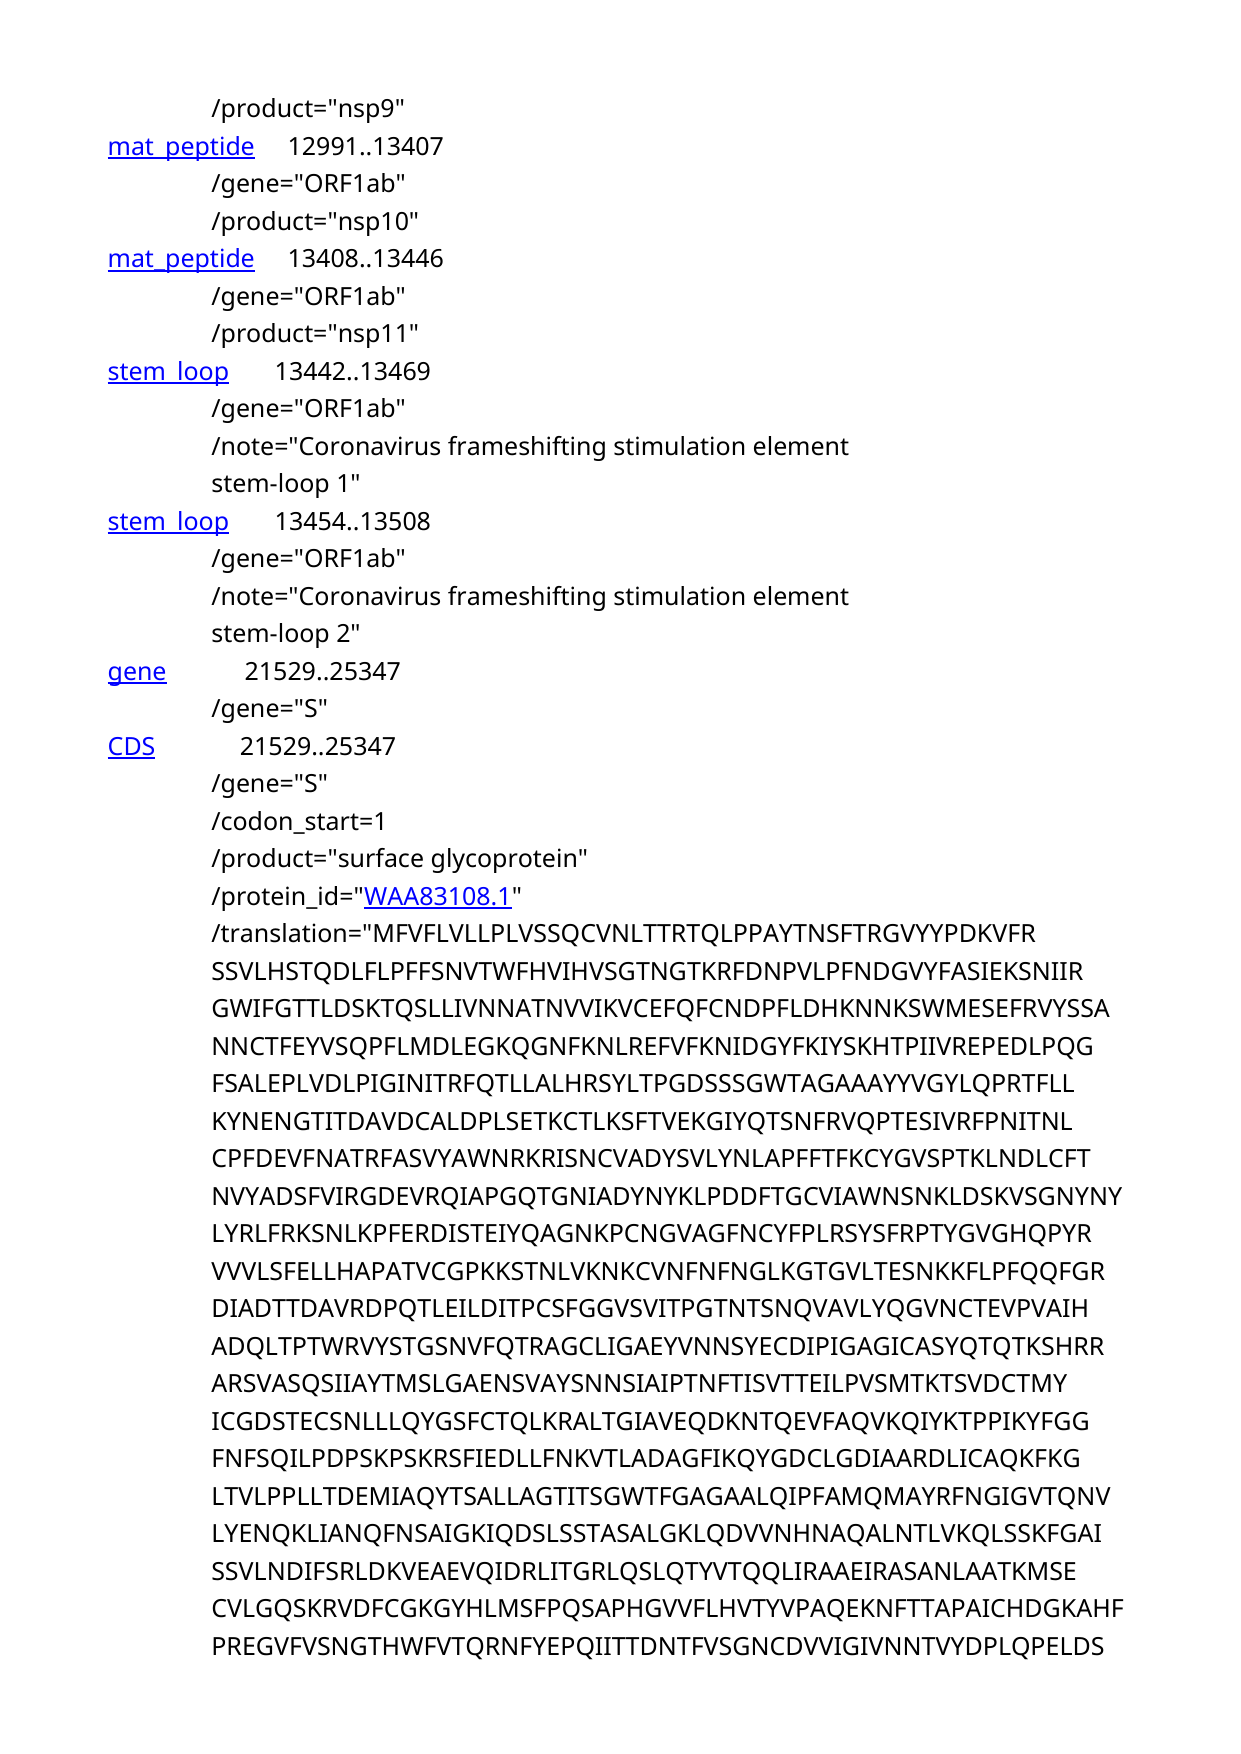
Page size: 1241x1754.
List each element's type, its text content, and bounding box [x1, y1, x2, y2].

text NVYADSFVIRGDEVRQIAPGQTGNIADYNYKLPDDFTGCVIAWNSNKLDSKVSGNYNY [75, 1177, 1165, 1214]
text CPFDEVFNATRFASVYAWNRKRISNCVADYSVLYNLAPFFTFKCYGVSPTKLNDLCFT [75, 1139, 1165, 1177]
text KYNENGTITDAVDCALDPLSETKCTLKSFTVEKGIYQTSNFRVQPTESIVRFPNITNL [75, 1102, 1165, 1139]
text /gene="S" [75, 764, 1165, 802]
text /product="nsp9" [75, 89, 1165, 127]
text ADQLTPTWRVYSTGSNVFQTRAGCLIGAEYVNNSYECDIPIGAGICASYQTQTKSHRR [75, 1327, 1165, 1364]
text CVLGQSKRVDFCGKGYHLMSFPQSAPHGVVFLHVTYVPAQEKNFTTAPAICHDGKAHF [75, 1589, 1165, 1627]
text /translation="MFVFLVLLPLVSSQCVNLTTRTQLPPAYTNSFTRGVYYPDKVFR [75, 914, 1165, 952]
text ARSVASQSIIAYTMSLGAENSVAYSNNSIAIPTNFTISVTTEILPVSMTKTSVDCTMY [75, 1364, 1165, 1402]
text LYENQKLIANQFNSAIGKIQDSLSSTASALGKLQDVVNHNAQALNTLVKQLSSKFGAI [75, 1514, 1165, 1552]
text /gene="S" [75, 689, 1165, 727]
text /protein_id="WAA83108.1" [75, 877, 1165, 914]
text /product="nsp10" [75, 202, 1165, 239]
text stem-loop 2" [75, 614, 1165, 652]
text NNCTFEYVSQPFLMDLEGKQGNFKNLREFVFKNIDGYFKIYSKHTPIIVREPEDLPQG [75, 1027, 1165, 1064]
text /note="Coronavirus frameshifting stimulation element [75, 577, 1165, 614]
text gene 21529..25347 [75, 652, 1165, 689]
text VVVLSFELLHAPATVCGPKKSTNLVKNKCVNFNFNGLKGTGVLTESNKKFLPFQQFGR [75, 1252, 1165, 1289]
text /codon_start=1 [75, 802, 1165, 839]
text /product="nsp11" [75, 314, 1165, 352]
text mat_peptide 13408..13446 [75, 239, 1165, 277]
text CDS 21529..25347 [75, 727, 1165, 764]
text /gene="ORF1ab" [75, 539, 1165, 577]
text /gene="ORF1ab" [75, 277, 1165, 314]
text GWIFGTTLDSKTQSLLIVNNATNVVIKVCEFQFCNDPFLDHKNNKSWMESEFRVYSSA [75, 989, 1165, 1027]
text stem-loop 1" [75, 464, 1165, 502]
text mat_peptide 12991..13407 [75, 127, 1165, 164]
text FNFSQILPDPSKPSKRSFIEDLLFNKVTLADAGFIKQYGDCLGDIAARDLICAQKFKG [75, 1439, 1165, 1477]
text LYRLFRKSNLKPFERDISTEIYQAGNKPCNGVAGFNCYFPLRSYSFRPTYGVGHQPYR [75, 1214, 1165, 1252]
text stem_loop 13454..13508 [75, 502, 1165, 539]
text LTVLPPLLTDEMIAQYTSALLAGTITSGWTFGAGAALQIPFAMQMAYRFNGIGVTQNV [75, 1477, 1165, 1514]
text /gene="ORF1ab" [75, 164, 1165, 202]
text /product="surface glycoprotein" [75, 839, 1165, 877]
text /gene="ORF1ab" [75, 389, 1165, 427]
text SSVLHSTQDLFLPFFSNVTWFHVIHVSGTNGTKRFDNPVLPFNDGVYFASIEKSNIIR [75, 952, 1165, 989]
text FSALEPLVDLPIGINITRFQTLLALHRSYLTPGDSSSGWTAGAAAYYVGYLQPRTFLL [75, 1064, 1165, 1102]
text PREGVFVSNGTHWFVTQRNFYEPQIITTDNTFVSGNCDVVIGIVNNTVYDPLQPELDS [75, 1627, 1165, 1664]
text ICGDSTECSNLLLQYGSFCTQLKRALTGIAVEQDKNTQEVFAQVKQIYKTPPIKYFGG [75, 1402, 1165, 1439]
text SSVLNDIFSRLDKVEAEVQIDRLITGRLQSLQTYVTQQLIRAAEIRASANLAATKMSE [75, 1552, 1165, 1589]
text DIADTTDAVRDPQTLEILDITPCSFGGVSVITPGTNTSNQVAVLYQGVNCTEVPVAIH [75, 1289, 1165, 1327]
text /note="Coronavirus frameshifting stimulation element [75, 427, 1165, 464]
text stem_loop 13442..13469 [75, 352, 1165, 389]
